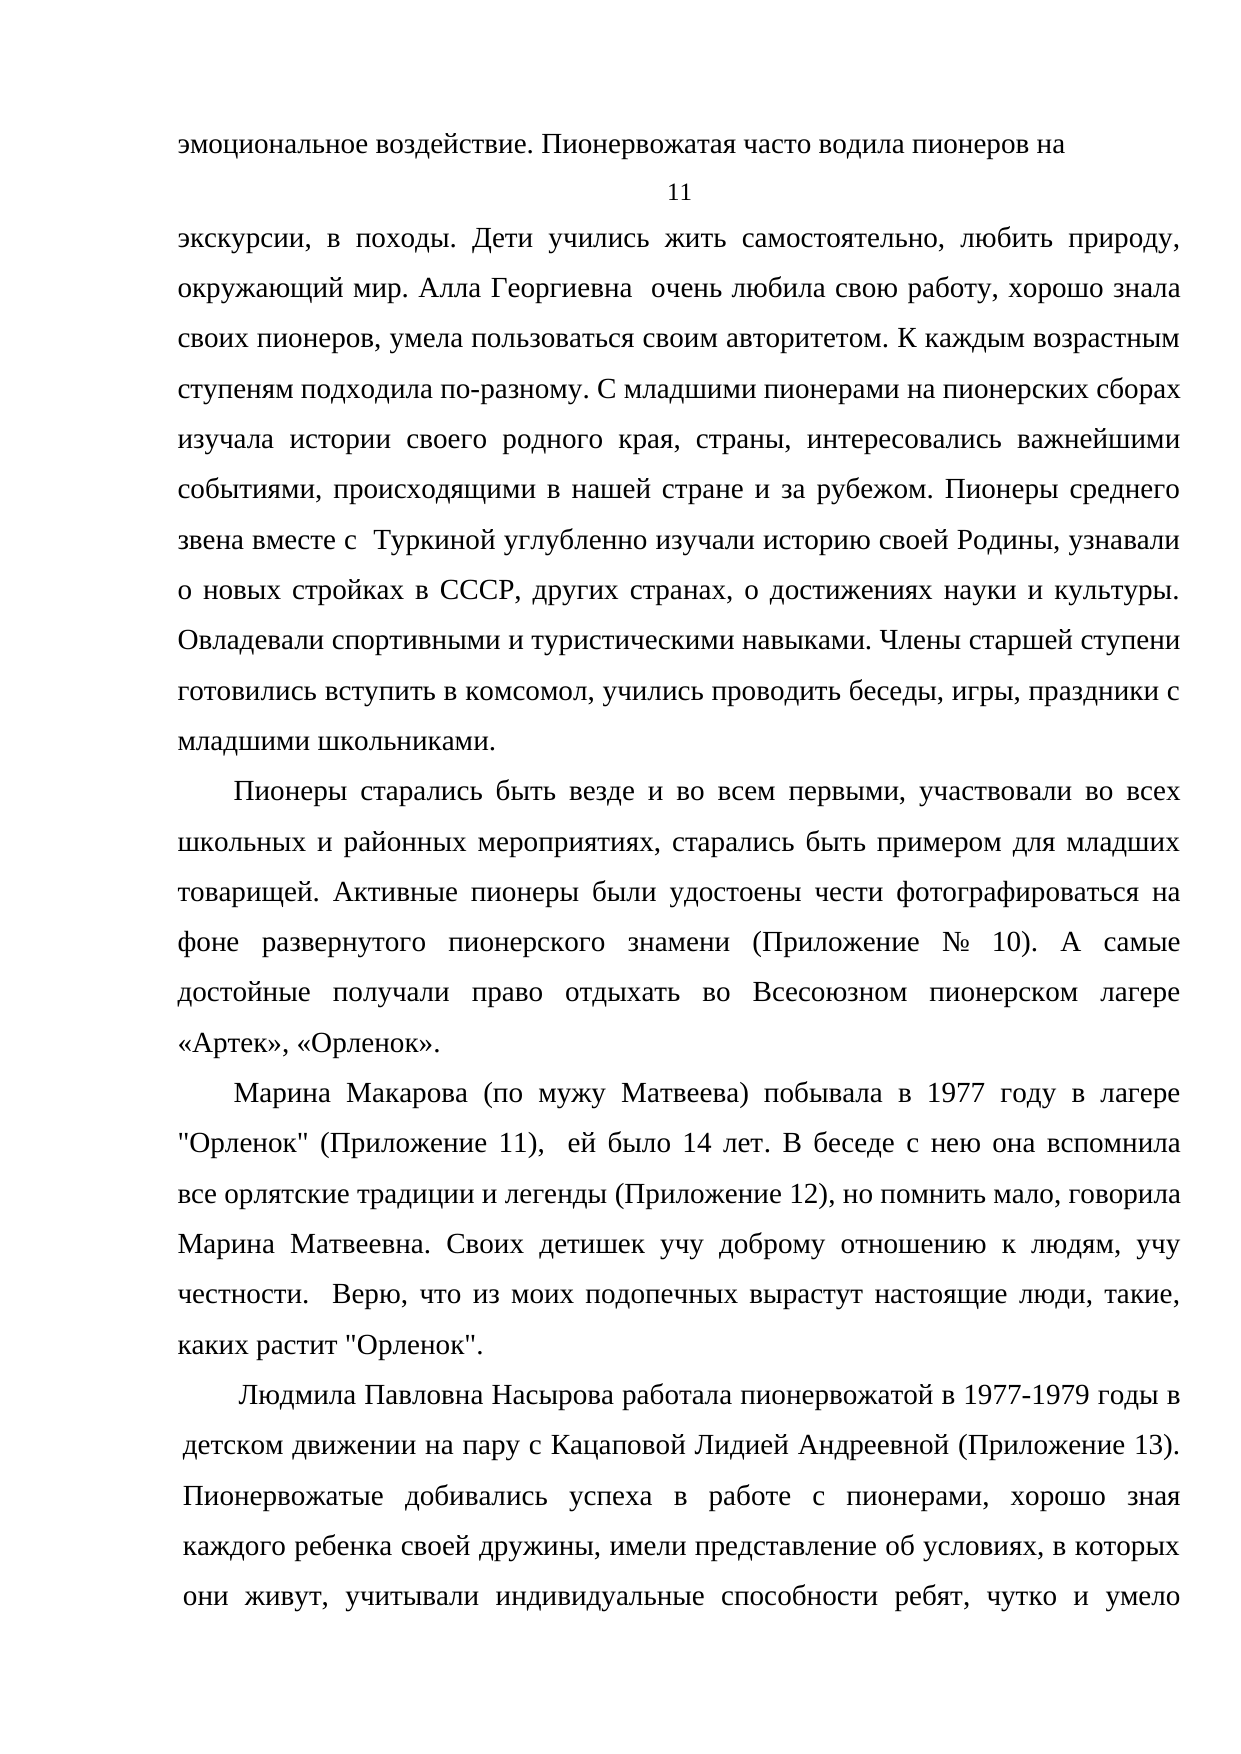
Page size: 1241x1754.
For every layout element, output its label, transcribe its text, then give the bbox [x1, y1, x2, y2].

text 11 [177, 177, 1181, 206]
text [177, 126, 1181, 160]
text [183, 1377, 1181, 1612]
text Пионеры старались быть везде и во всем первыми, участвовали во всех школьных и районных мероприятиях, старались быть примером для младших товарищей. Активные пионеры были удостоены чести фотографироваться на фоне развернутого пионерского знамени (Приложение № 10). А самые достойные получали право отдыхать во Всесоюзном пионерском лагере «Артек», «Орленок». [177, 773, 1181, 1058]
text экскурсии, в походы. Дети учились жить самостоятельно, любить природу, окружающий мир. Алла Георгиевна очень любила свою работу, хорошо знала своих пионеров, умела пользоваться своим авторитетом. К каждым возрастным ступеням подходила по-разному. С младшими пионерами на пионерских сборах изучала истории своего родного края, страны, интересовались важнейшими событиями, происходящими в нашей стране и за рубежом. Пионеры среднего звена вместе с Туркиной углубленно изучали историю своей Родины, узнавали о новых стройках в СССР, других странах, о достижениях науки и культуры. Овладевали спортивными и туристическими навыками. Члены старшей ступени готовились вступить в комсомол, учились проводить беседы, игры, праздники с младшими школьниками. [177, 220, 1181, 757]
text Марина Макарова (по мужу Матвеева) побывала в 1977 году в лагере "Орленок" (Приложение 11), ей было 14 лет. В беседе с нею она вспомнила все орлятские традиции и легенды (Приложение 12), но помнить мало, говорила Марина Матвеевна. Своих детишек учу доброму отношению к людям, учу честности. Верю, что из моих подопечных вырастут настоящие люди, такие, каких растит "Орленок". [177, 1075, 1181, 1360]
